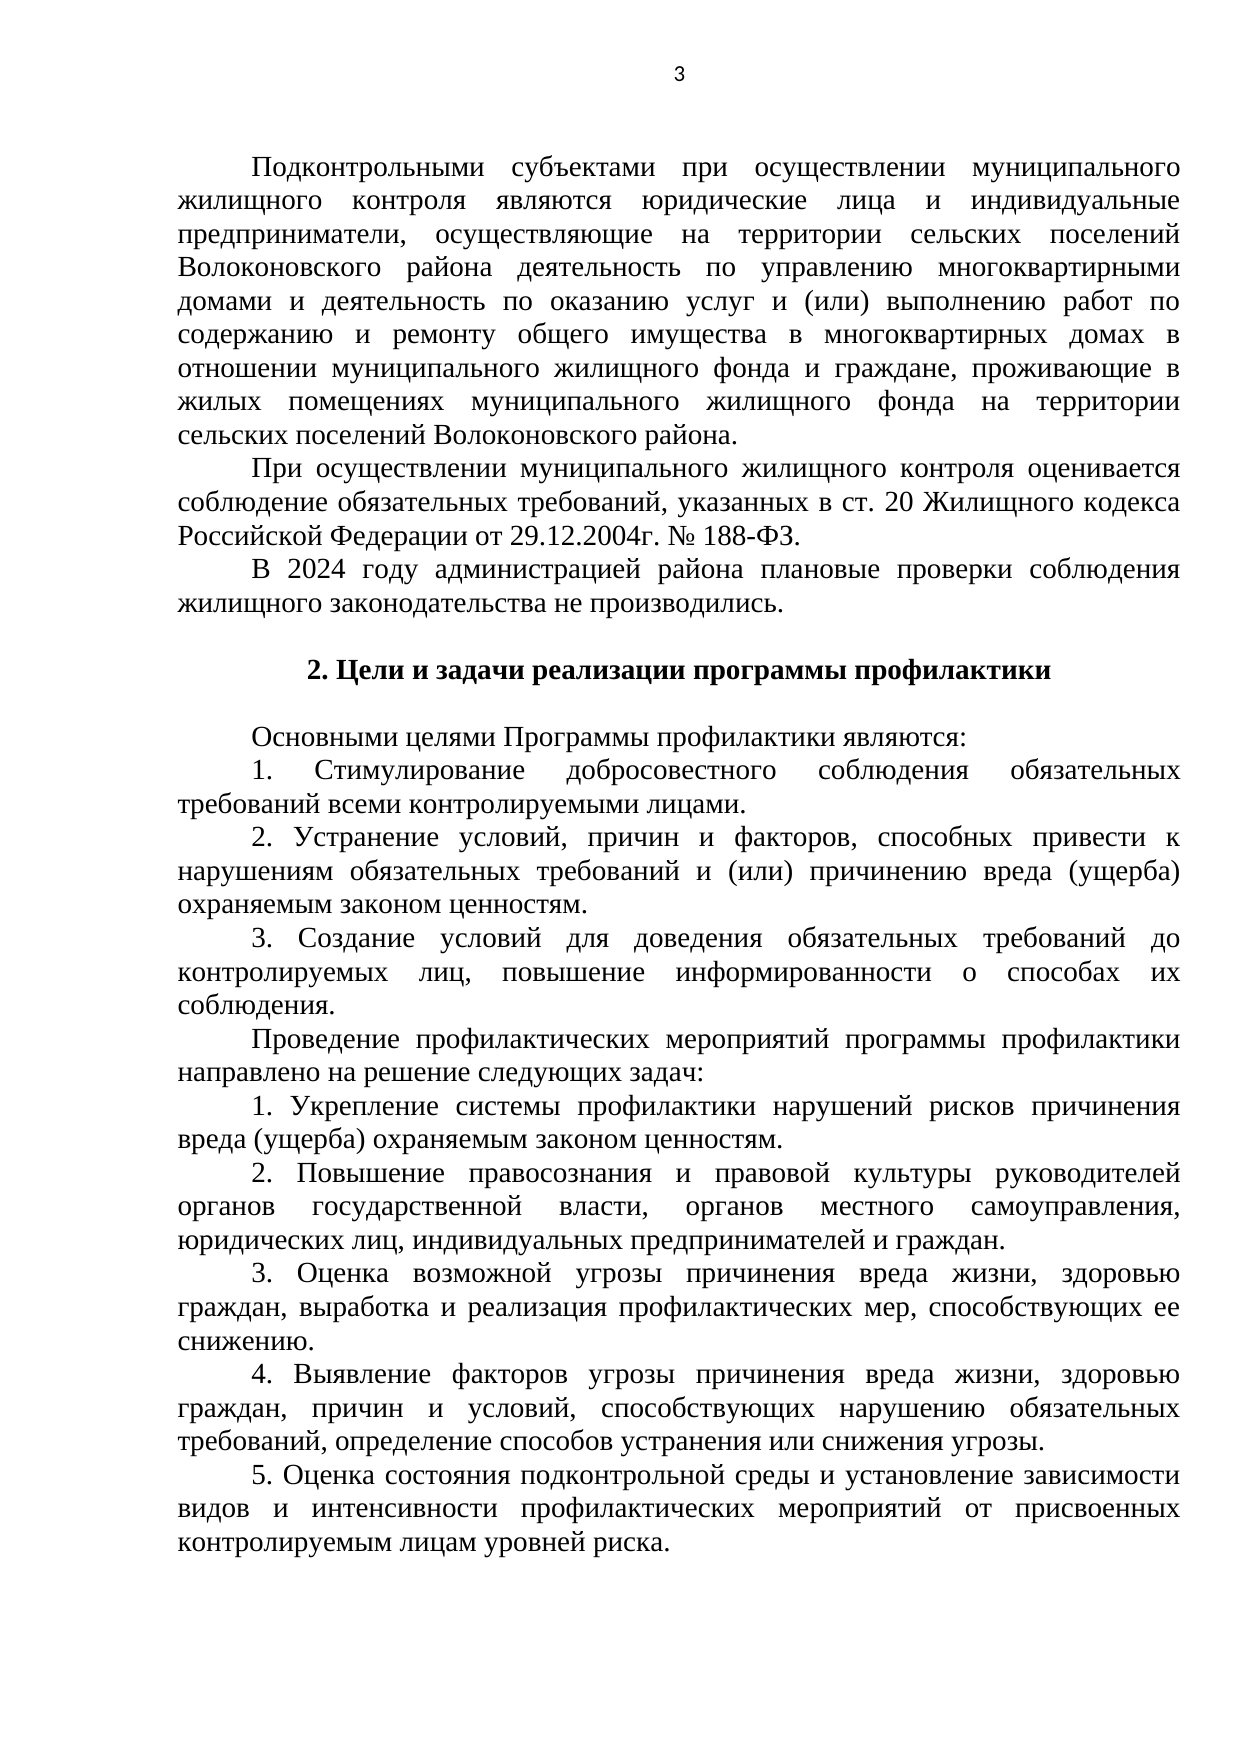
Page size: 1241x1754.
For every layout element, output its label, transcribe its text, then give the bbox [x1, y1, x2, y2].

text 3. Создание условий для доведения обязательных требований до контролируемых лиц, повышение информированности о способах их соблюдения. [177, 920, 1181, 1021]
text Проведение профилактических мероприятий программы профилактики направлено на решение следующих задач: [177, 1021, 1181, 1088]
text 3. Оценка возможной угрозы причинения вреда жизни, здоровью граждан, выработка и реализация профилактических мер, способствующих ее снижению. [177, 1256, 1181, 1356]
text 5. Оценка состояния подконтрольной среды и установление зависимости видов и интенсивности профилактических мероприятий от присвоенных контролируемым лицам уровней риска. [177, 1457, 1181, 1557]
text Подконтрольными субъектами при осуществлении муниципального жилищного контроля являются юридические лица и индивидуальные предприниматели, осуществляющие на территории сельских поселений Волоконовского района деятельность по управлению многоквартирными домами и деятельность по оказанию услуг и (или) выполнению работ по содержанию и ремонту общего имущества в многоквартирных домах в отношении муниципального жилищного фонда и граждане, проживающие в жилых помещениях муниципального жилищного фонда на территории сельских поселений Волоконовского района. [177, 149, 1181, 451]
text 4. Выявление факторов угрозы причинения вреда жизни, здоровью граждан, причин и условий, способствующих нарушению обязательных требований, определение способов устранения или снижения угрозы. [177, 1356, 1181, 1457]
text Основными целями Программы профилактики являются: [177, 719, 1181, 752]
text 1. Укрепление системы профилактики нарушений рисков причинения вреда (ущерба) охраняемым законом ценностям. [177, 1088, 1181, 1155]
text В 2024 году администрацией района плановые проверки соблюдения жилищного законодательства не производились. [177, 551, 1181, 618]
text 2. Устранение условий, причин и факторов, способных привести к нарушениям обязательных требований и (или) причинению вреда (ущерба) охраняемым законом ценностям. [177, 819, 1181, 920]
text 2. Цели и задачи реализации программы профилактики [177, 652, 1181, 685]
text 2. Повышение правосознания и правовой культуры руководителей органов государственной власти, органов местного самоуправления, юридических лиц, индивидуальных предпринимателей и граждан. [177, 1155, 1181, 1256]
text 1. Стимулирование добросовестного соблюдения обязательных требований всеми контролируемыми лицами. [177, 752, 1181, 819]
text При осуществлении муниципального жилищного контроля оценивается соблюдение обязательных требований, указанных в ст. 20 Жилищного кодекса Российской Федерации от 29.12.2004г. № 188-ФЗ. [177, 451, 1181, 551]
